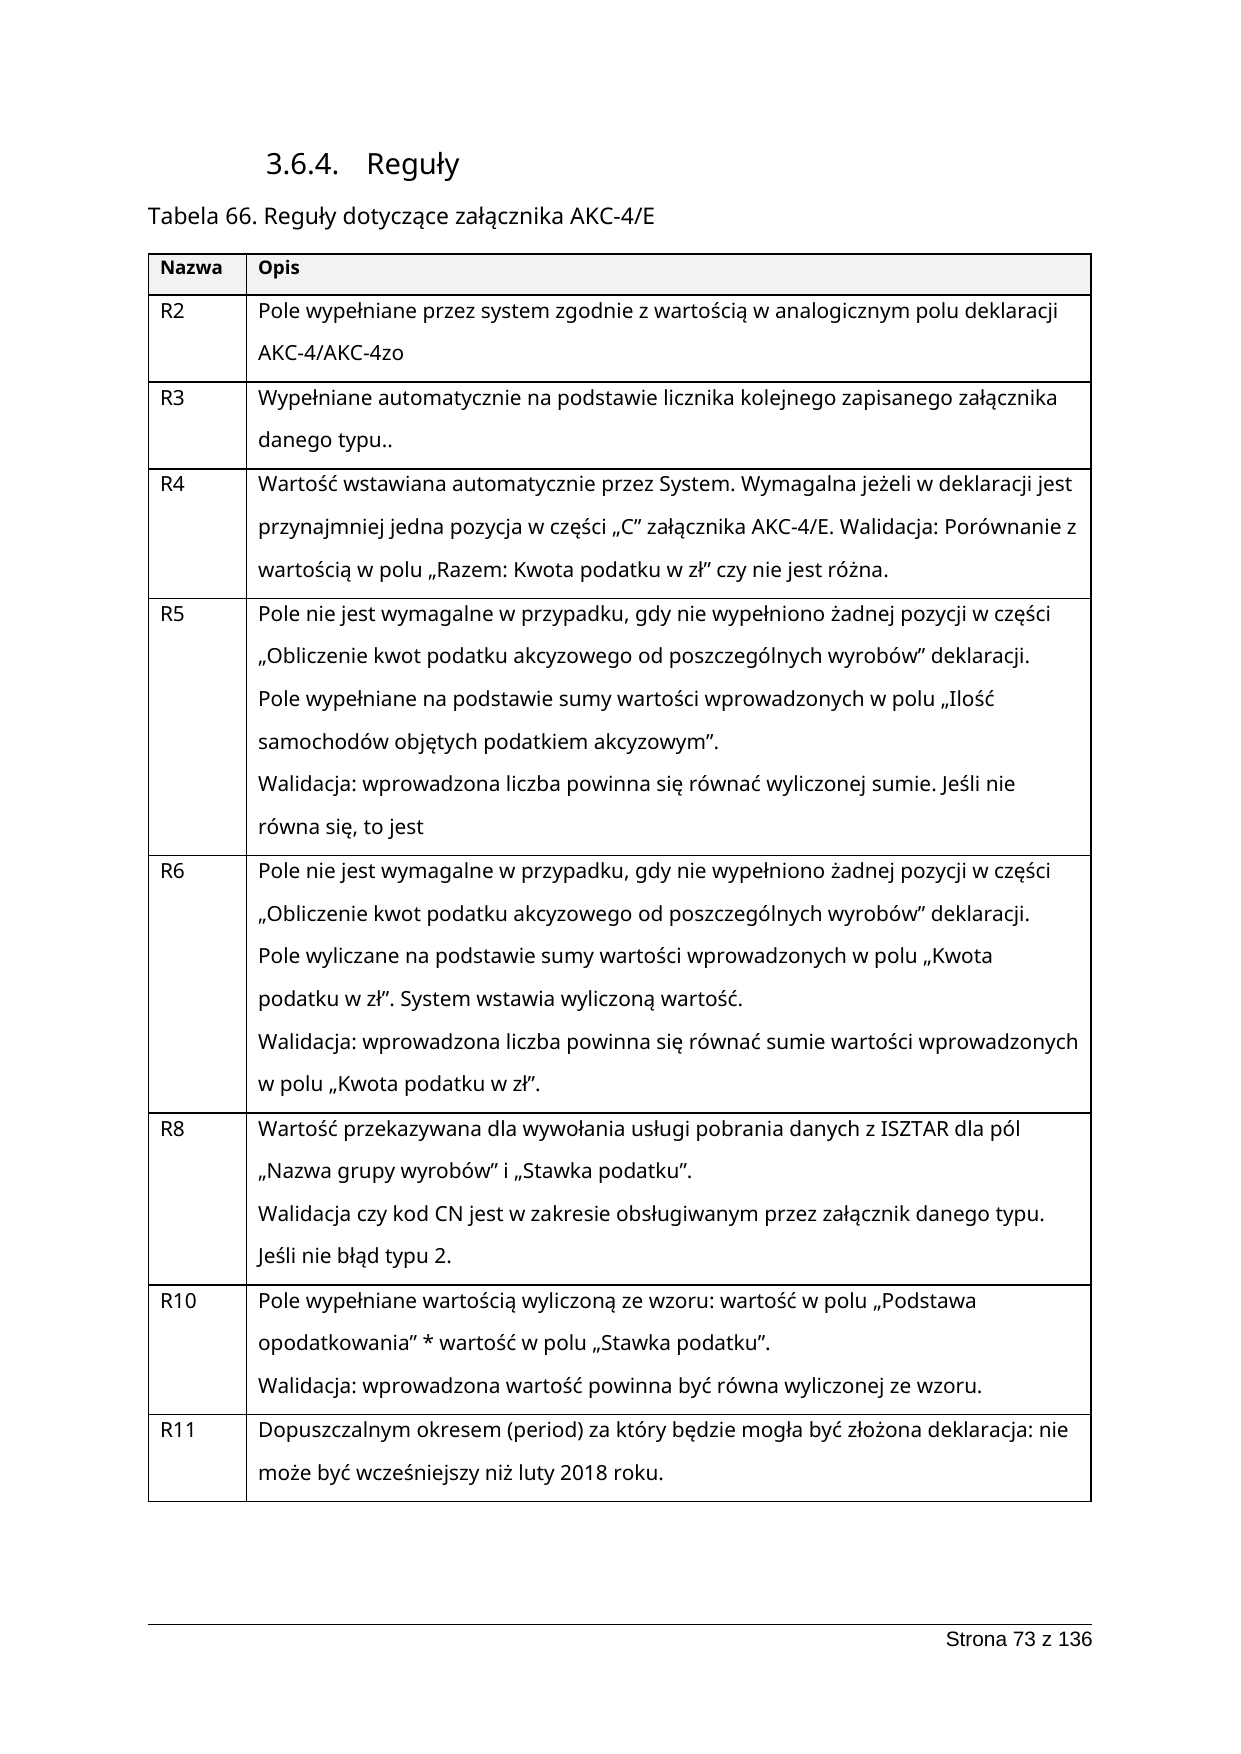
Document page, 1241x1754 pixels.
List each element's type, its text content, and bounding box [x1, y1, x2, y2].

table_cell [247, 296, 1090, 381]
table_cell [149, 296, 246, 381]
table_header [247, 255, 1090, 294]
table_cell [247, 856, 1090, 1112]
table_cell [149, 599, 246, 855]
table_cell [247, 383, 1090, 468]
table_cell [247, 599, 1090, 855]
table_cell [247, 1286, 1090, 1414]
text Tabela 66. Reguły dotyczące załącznika AKC-4/E [148, 200, 1092, 231]
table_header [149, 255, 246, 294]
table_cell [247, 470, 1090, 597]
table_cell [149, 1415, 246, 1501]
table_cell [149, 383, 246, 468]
subtitle Reguły [266, 148, 1092, 181]
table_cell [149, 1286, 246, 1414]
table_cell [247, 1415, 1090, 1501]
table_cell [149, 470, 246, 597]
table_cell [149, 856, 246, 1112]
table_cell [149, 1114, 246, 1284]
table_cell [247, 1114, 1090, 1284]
